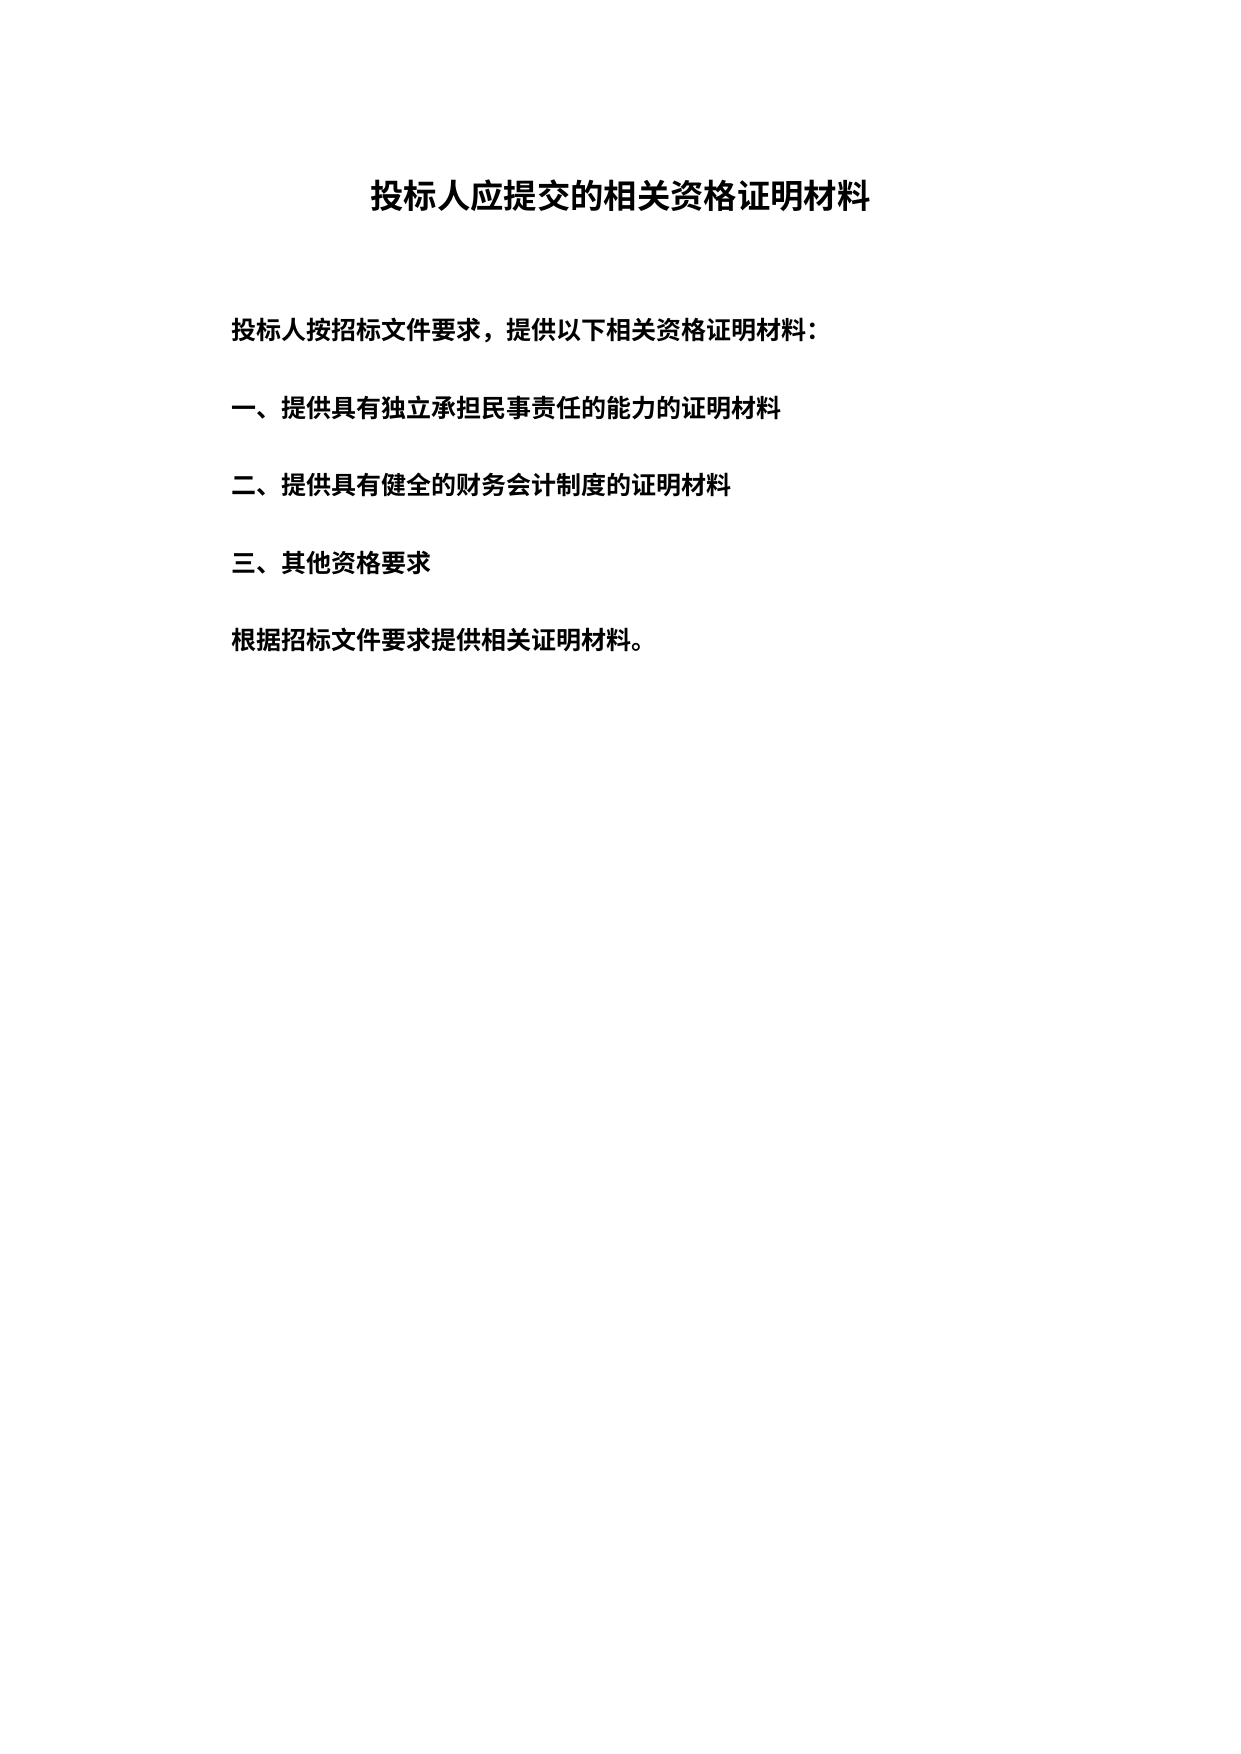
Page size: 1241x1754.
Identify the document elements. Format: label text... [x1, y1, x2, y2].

text 三、其他资格要求 [187, 529, 1053, 594]
text 一、提供具有独立承担民事责任的能力的证明材料 [187, 374, 1053, 439]
text 根据招标文件要求提供相关证明材料。 [187, 606, 1053, 671]
list 二、提供具有健全的财务会计制度的证明材料 [187, 451, 1053, 516]
text 投标人应提交的相关资格证明材料 [187, 162, 1053, 227]
text 投标人按招标文件要求，提供以下相关资格证明材料： [187, 296, 1053, 361]
